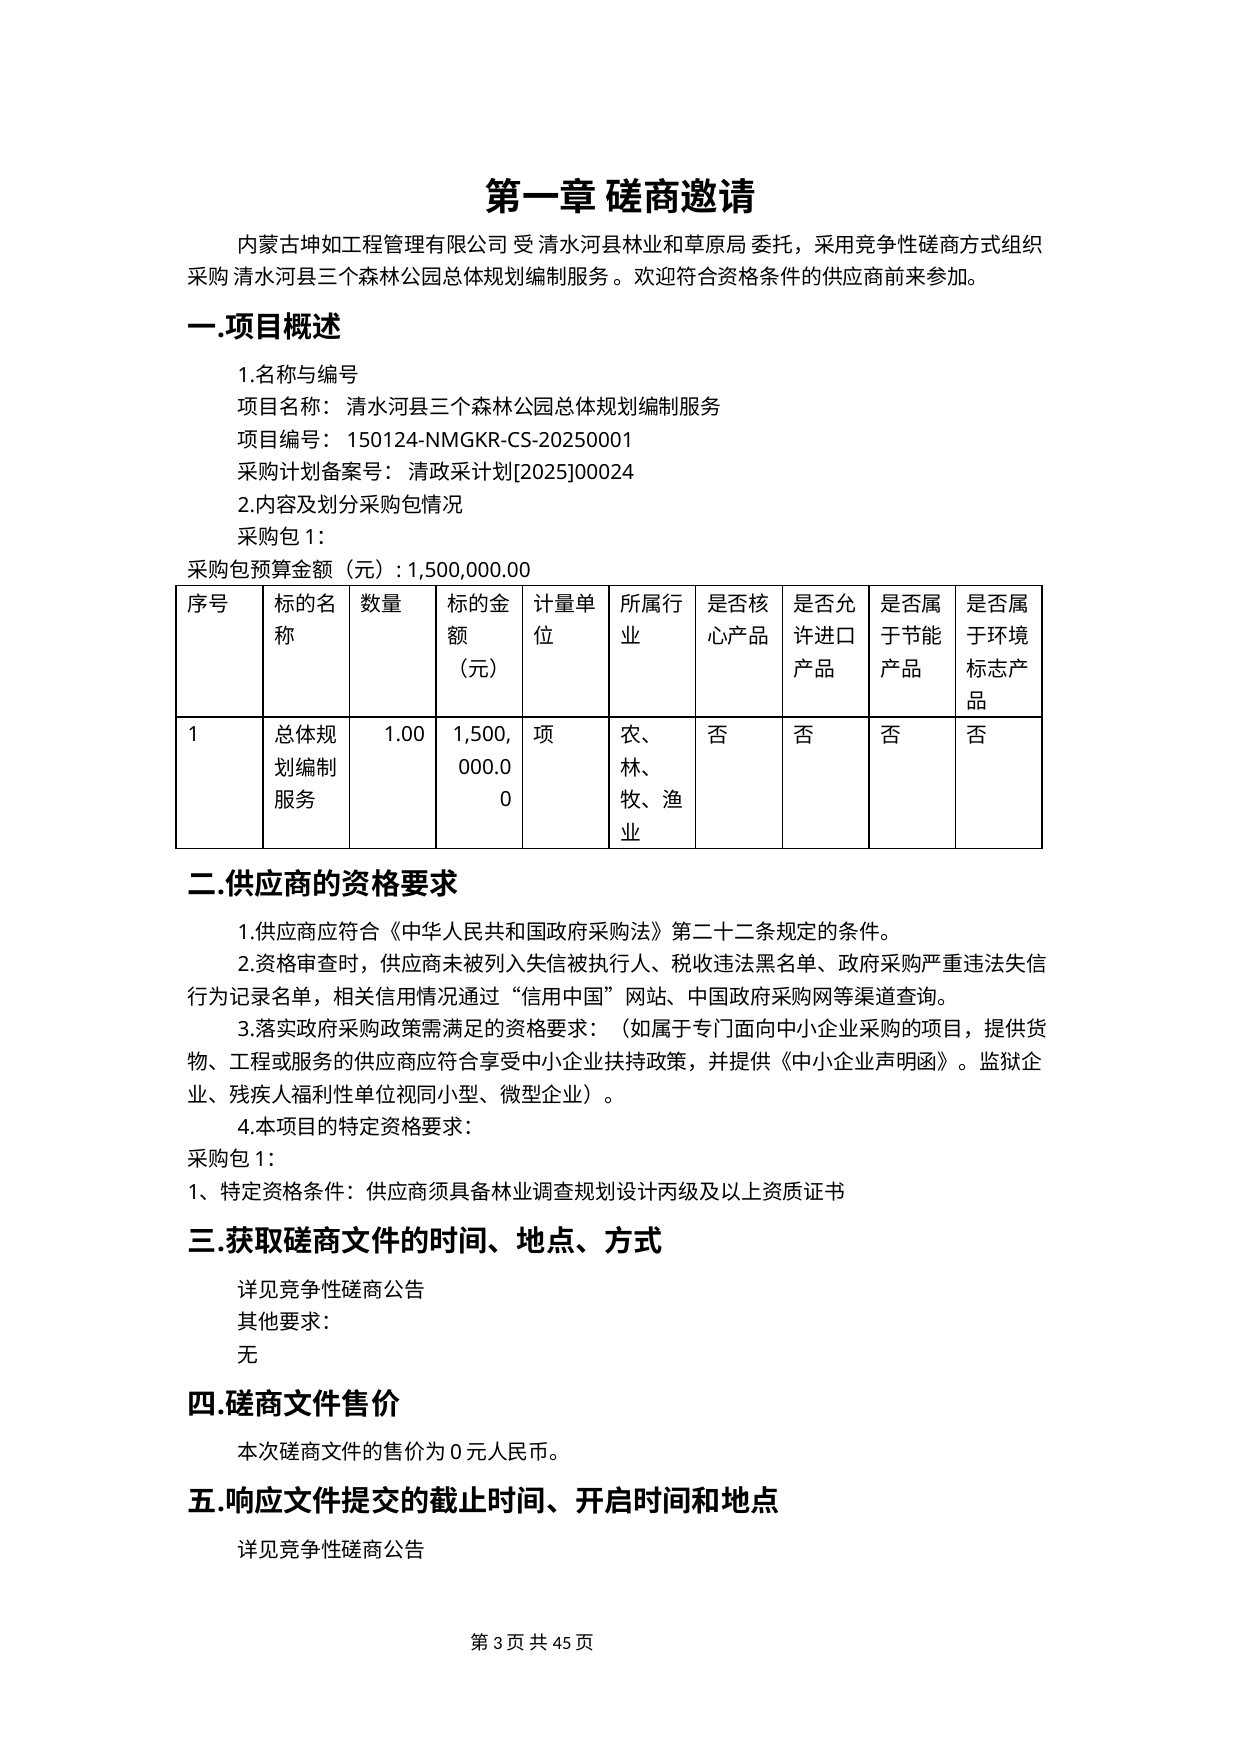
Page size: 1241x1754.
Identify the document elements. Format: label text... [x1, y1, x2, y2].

text 4.本项目的特定资格要求： [187, 1109, 1053, 1142]
text 项目名称： 清水河县三个森林公园总体规划编制服务 [187, 389, 1053, 422]
text 2.资格审查时，供应商未被列入失信被执行人、税收违法黑名单、政府采购严重违法失信行为记录名单，相关信用情况通过“信用中国”网站、中国政府采购网等渠道查询。 [187, 947, 1053, 1012]
text 详见竞争性磋商公告 [187, 1272, 1053, 1304]
table_header 是否允许进口产品 [783, 586, 868, 716]
table_header 是否属于节能产品 [870, 586, 955, 716]
text 五.响应文件提交的截止时间、开启时间和地点 [187, 1467, 1053, 1532]
table_cell 1.00 [350, 718, 435, 848]
table_header 标的金额 （元） [437, 586, 522, 716]
table_cell 总体规划编制服务 [264, 718, 349, 848]
text 无 [187, 1337, 1053, 1369]
text 二.供应商的资格要求 [187, 849, 1053, 914]
text 详见竞争性磋商公告 [187, 1532, 1053, 1564]
text 1.供应商应符合《中华人民共和国政府采购法》第二十二条规定的条件。 [187, 914, 1053, 947]
text 其他要求： [187, 1304, 1053, 1337]
text 2.内容及划分采购包情况 [187, 487, 1053, 519]
table_cell 1 [177, 718, 262, 848]
text 第一章 磋商邀请 [187, 162, 1053, 227]
text 3.落实政府采购政策需满足的资格要求：（如属于专门面向中小企业采购的项目，提供货物、工程或服务的供应商应符合享受中小企业扶持政策，并提供《中小企业声明函》。监狱企业、残疾人福利性单位视同小型、微型企业）。 [187, 1012, 1053, 1109]
text 四.磋商文件售价 [187, 1369, 1053, 1434]
table_header 计量单位 [523, 586, 608, 716]
table_cell 农、林、牧、渔业 [610, 718, 695, 848]
table_header 序号 [177, 586, 262, 716]
table_cell 1,500,000.00 [437, 718, 522, 848]
table_header 是否属于环境标志产品 [956, 586, 1041, 716]
text 1、特定资格条件：供应商须具备林业调查规划设计丙级及以上资质证书 [187, 1174, 1053, 1207]
text 一.项目概述 [187, 292, 1053, 357]
text 三.获取磋商文件的时间、地点、方式 [187, 1207, 1053, 1272]
table_cell 否 [956, 718, 1041, 848]
table_cell 否 [783, 718, 868, 848]
table_cell 否 [696, 718, 782, 848]
text 采购包1： [187, 519, 1053, 552]
text 采购包1： [187, 1142, 1053, 1174]
text 1.名称与编号 [187, 357, 1053, 389]
table_header 数量 [350, 586, 435, 716]
table_cell 项 [523, 718, 608, 848]
text 采购包预算金额（元）: 1,500,000.00 [187, 552, 1053, 584]
text 本次磋商文件的售价为0元人民币。 [187, 1434, 1053, 1467]
table_header 标的名称 [264, 586, 349, 716]
text 项目编号： 150124-NMGKR-CS-20250001 [187, 422, 1053, 454]
text 内蒙古坤如工程管理有限公司 受 清水河县林业和草原局 委托，采用竞争性磋商方式组织采购 清水河县三个森林公园总体规划编制服务 。欢迎符合资格条件的供应商前来参加。 [187, 227, 1053, 292]
table_header 是否核心产品 [696, 586, 782, 716]
table_header 所属行业 [610, 586, 695, 716]
table_cell 否 [870, 718, 955, 848]
text 采购计划备案号： 清政采计划[2025]00024 [187, 454, 1053, 487]
